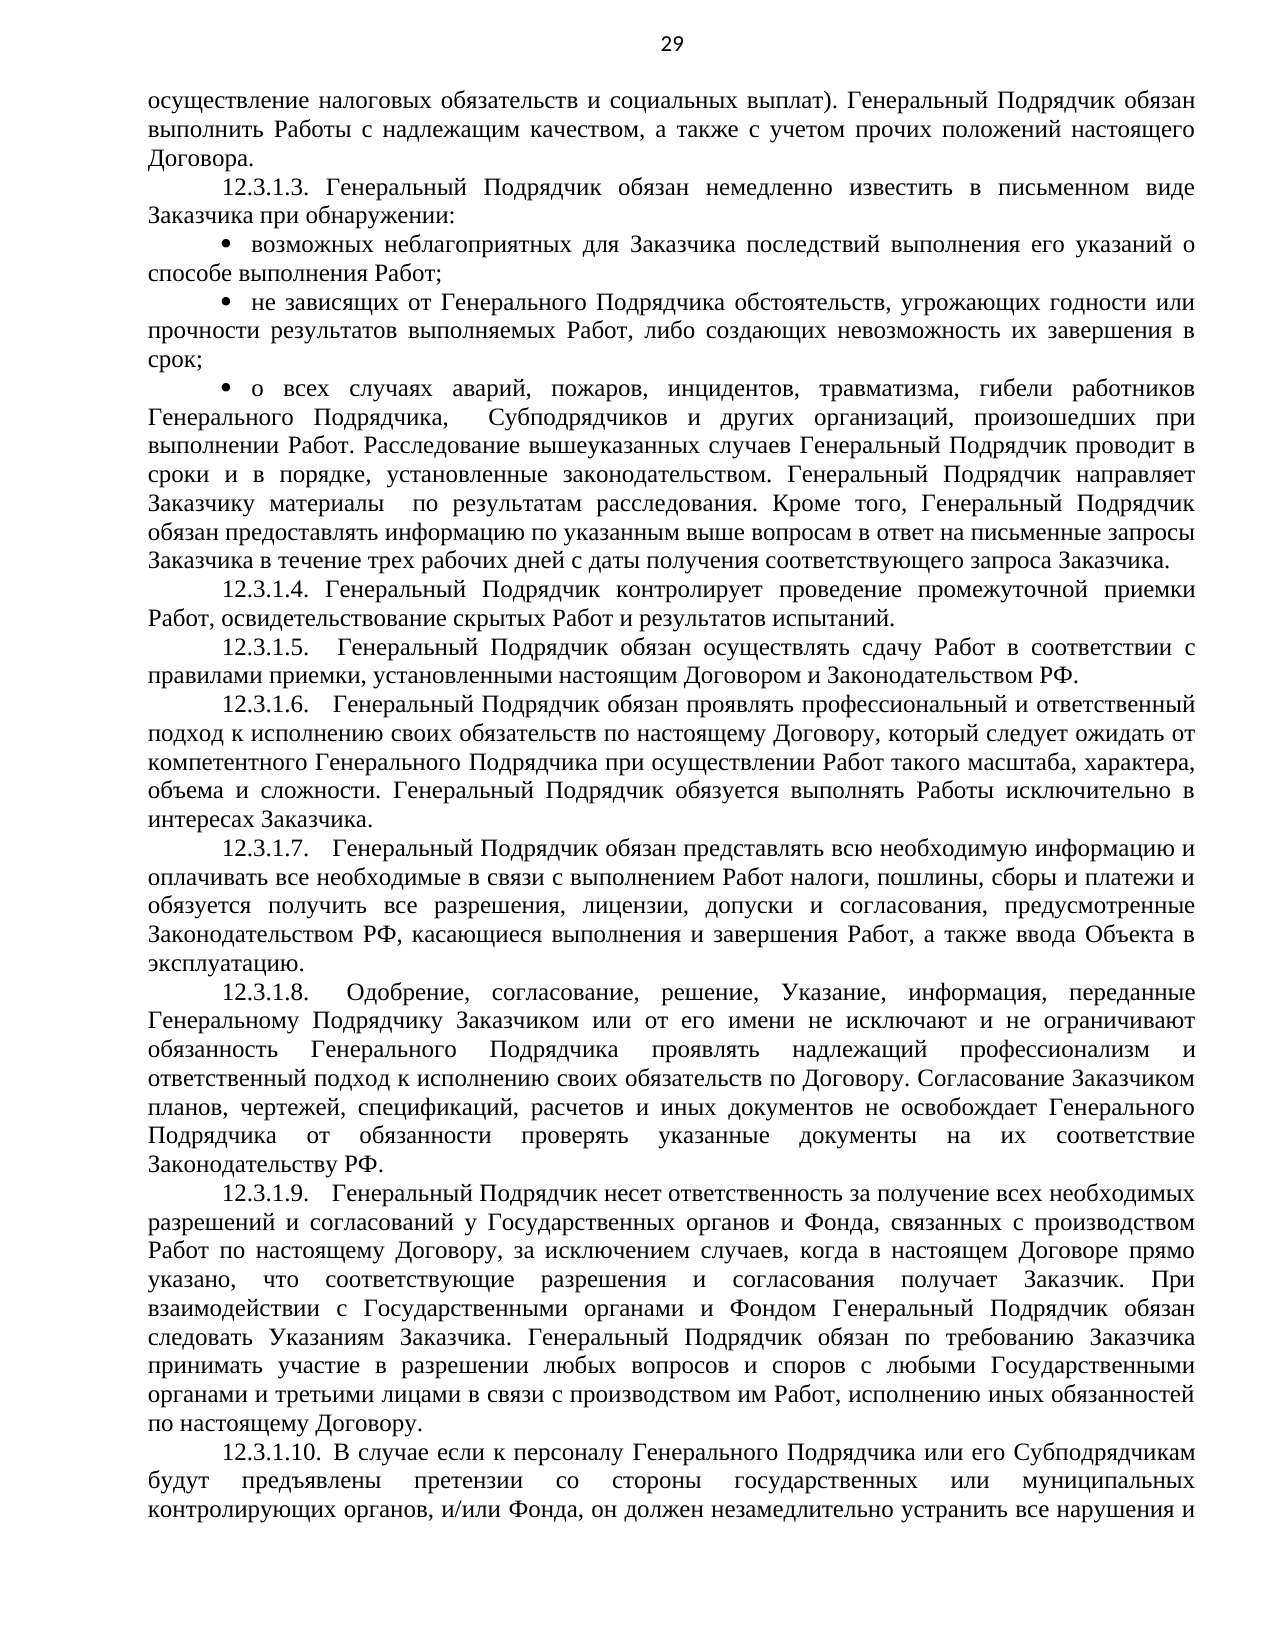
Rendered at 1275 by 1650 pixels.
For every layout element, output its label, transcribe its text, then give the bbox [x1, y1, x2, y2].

list не зависящих от Генерального Подрядчика обстоятельств, угрожающих годности или прочности результатов выполняемых Работ, либо создающих невозможность их завершения в срок; [148, 287, 1196, 373]
text 12.3.1.5. Генеральный Подрядчик обязан осуществлять сдачу Работ в соответствии с правилами приемки, установленными настоящим Договором и Законодательством РФ. [148, 632, 1196, 689]
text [148, 1437, 1196, 1523]
list о всех случаях аварий, пожаров, инцидентов, травматизма, гибели работников Генерального Подрядчика, Субподрядчиков и других организаций, произошедших при выполнении Работ. Расследование вышеуказанных случаев Генеральный Подрядчик проводит в сроки и в порядке, установленные законодательством. Генеральный Подрядчик направляет Заказчику материалы по результатам расследования. Кроме того, Генеральный Подрядчик обязан предоставлять информацию по указанным выше вопросам в ответ на письменные запросы Заказчика в течение трех рабочих дней с даты получения соответствующего запроса Заказчика. [148, 373, 1196, 574]
text 12.3.1.8. Одобрение, согласование, решение, Указание, информация, переданные Генеральному Подрядчику Заказчиком или от его имени не исключают и не ограничивают обязанность Генерального Подрядчика проявлять надлежащий профессионализм и ответственный подход к исполнению своих обязательств по Договору. Согласование Заказчиком планов, чертежей, спецификаций, расчетов и иных документов не освобождает Генерального Подрядчика от обязанности проверять указанные документы на их соответствие Законодательству РФ. [148, 977, 1196, 1178]
text 12.3.1.3. Генеральный Подрядчик обязан немедленно известить в письменном виде Заказчика при обнаружении: [148, 172, 1196, 229]
text 12.3.1.6. Генеральный Подрядчик обязан проявлять профессиональный и ответственный подход к исполнению своих обязательств по настоящему Договору, который следует ожидать от компетентного Генерального Подрядчика при осуществлении Работ такого масштаба, характера, объема и сложности. Генеральный Подрядчик обязуется выполнять Работы исключительно в интересах Заказчика. [148, 689, 1196, 833]
text 12.3.1.7. Генеральный Подрядчик обязан представлять всю необходимую информацию и оплачивать все необходимые в связи с выполнением Работ налоги, пошлины, сборы и платежи и обязуется получить все разрешения, лицензии, допуски и согласования, предусмотренные Законодательством РФ, касающиеся выполнения и завершения Работ, а также ввода Объекта в эксплуатацию. [148, 833, 1196, 977]
text 12.3.1.4. Генеральный Подрядчик контролирует проведение промежуточной приемки Работ, освидетельствование скрытых Работ и результатов испытаний. [148, 574, 1196, 632]
list возможных неблагоприятных для Заказчика последствий выполнения его указаний о способе выполнения Работ; [148, 229, 1196, 287]
text 12.3.1.9. Генеральный Подрядчик несет ответственность за получение всех необходимых разрешений и согласований у Государственных органов и Фонда, связанных с производством Работ по настоящему Договору, за исключением случаев, когда в настоящем Договоре прямо указано, что соответствующие разрешения и согласования получает Заказчик. При взаимодействии с Государственными органами и Фондом Генеральный Подрядчик обязан следовать Указаниям Заказчика. Генеральный Подрядчик обязан по требованию Заказчика принимать участие в разрешении любых вопросов и споров с любыми Государственными органами и третьими лицами в связи с производством им Работ, исполнению иных обязанностей по настоящему Договору. [148, 1178, 1196, 1437]
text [148, 86, 1196, 172]
